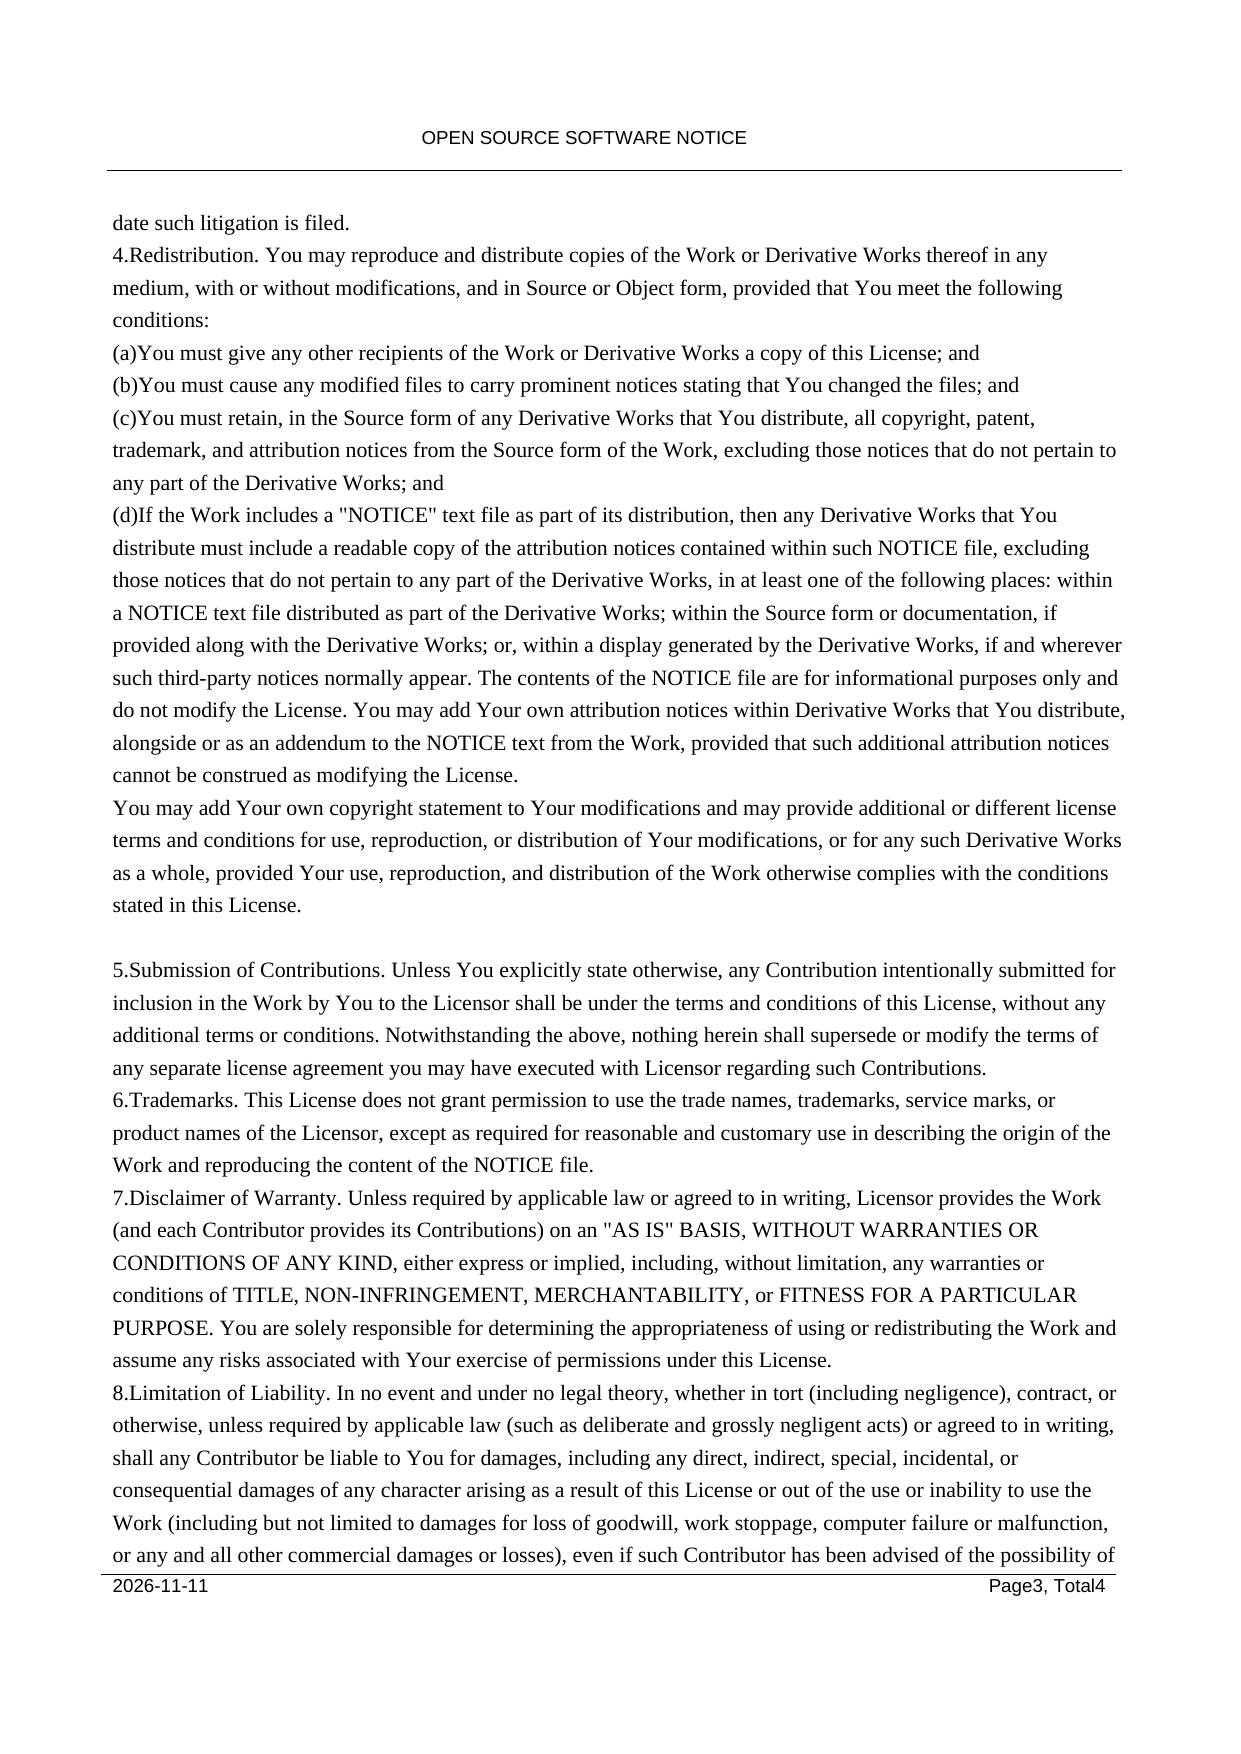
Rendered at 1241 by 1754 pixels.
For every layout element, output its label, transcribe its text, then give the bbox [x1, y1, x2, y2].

text (a)You must give any other recipients of the Work or Derivative Works a copy of this License; and [112, 336, 1128, 369]
text 5.Submission of Contributions. Unless You explicitly state otherwise, any Contribution intentionally submitted for inclusion in the Work by You to the Licensor shall be under the terms and conditions of this License, without any additional terms or conditions. Notwithstanding the above, nothing herein shall supersede or modify the terms of any separate license agreement you may have executed with Licensor regarding such Contributions. [112, 954, 1128, 1084]
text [112, 206, 1128, 239]
text (c)You must retain, in the Source form of any Derivative Works that You distribute, all copyright, patent, trademark, and attribution notices from the Source form of the Work, excluding those notices that do not pertain to any part of the Derivative Works; and [112, 401, 1128, 499]
text 6.Trademarks. This License does not grant permission to use the trade names, trademarks, service marks, or product names of the Licensor, except as required for reasonable and customary use in describing the origin of the Work and reproducing the content of the NOTICE file. [112, 1084, 1128, 1181]
text (d)If the Work includes a "NOTICE" text file as part of its distribution, then any Derivative Works that You distribute must include a readable copy of the attribution notices contained within such NOTICE file, excluding those notices that do not pertain to any part of the Derivative Works, in at least one of the following places: within a NOTICE text file distributed as part of the Derivative Works; within the Source form or documentation, if provided along with the Derivative Works; or, within a display generated by the Derivative Works, if and wherever such third-party notices normally appear. The contents of the NOTICE file are for informational purposes only and do not modify the License. You may add Your own attribution notices within Derivative Works that You distribute, alongside or as an addendum to the NOTICE text from the Work, provided that such additional attribution notices cannot be construed as modifying the License. [112, 499, 1128, 791]
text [112, 1376, 1128, 1571]
text (b)You must cause any modified files to carry prominent notices stating that You changed the files; and [112, 369, 1128, 401]
text 4.Redistribution. You may reproduce and distribute copies of the Work or Derivative Works thereof in any medium, with or without modifications, and in Source or Object form, provided that You meet the following conditions: [112, 239, 1128, 336]
text 7.Disclaimer of Warranty. Unless required by applicable law or agreed to in writing, Licensor provides the Work (and each Contributor provides its Contributions) on an "AS IS" BASIS, WITHOUT WARRANTIES OR CONDITIONS OF ANY KIND, either express or implied, including, without limitation, any warranties or conditions of TITLE, NON-INFRINGEMENT, MERCHANTABILITY, or FITNESS FOR A PARTICULAR PURPOSE. You are solely responsible for determining the appropriateness of using or redistributing the Work and assume any risks associated with Your exercise of permissions under this License. [112, 1181, 1128, 1376]
text You may add Your own copyright statement to Your modifications and may provide additional or different license terms and conditions for use, reproduction, or distribution of Your modifications, or for any such Derivative Works as a whole, provided Your use, reproduction, and distribution of the Work otherwise complies with the conditions stated in this License. [112, 791, 1128, 921]
